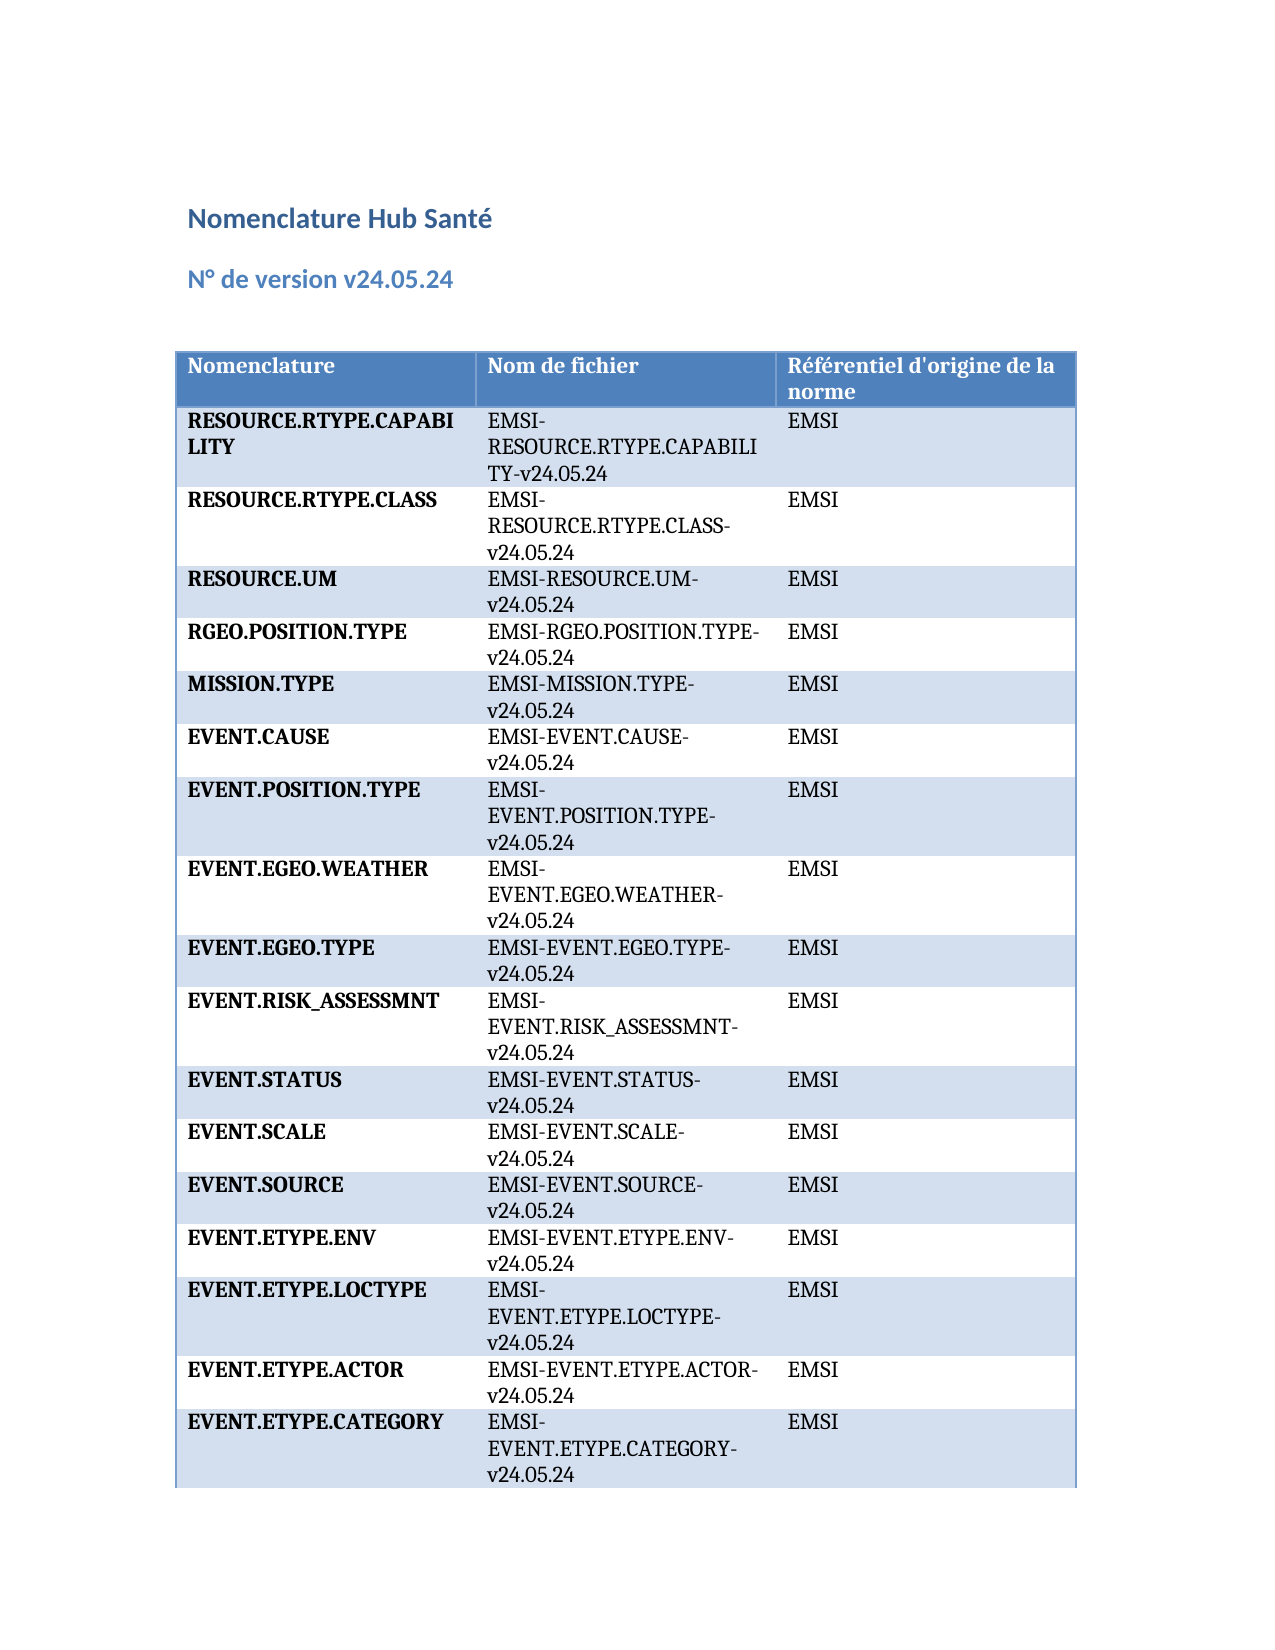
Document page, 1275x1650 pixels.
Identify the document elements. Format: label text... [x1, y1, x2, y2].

table_cell EVENT.SCALE [177, 1119, 476, 1172]
table_header Nomenclature [177, 353, 475, 406]
table_cell EMSI-EVENT.SOURCE-v24.05.24 [476, 1172, 776, 1224]
table_header Nom de fichier [477, 353, 775, 406]
table_cell EMSI [776, 619, 1075, 671]
table_header Référentiel d'origine de la norme [777, 353, 1075, 406]
table_cell EMSI [776, 856, 1075, 935]
table_cell MISSION.TYPE [177, 671, 476, 724]
table_cell EMSI [776, 1225, 1075, 1277]
table_cell EVENT.ETYPE.ACTOR [177, 1356, 476, 1409]
table_cell EVENT.SOURCE [177, 1172, 476, 1224]
table_cell RGEO.POSITION.TYPE [177, 619, 476, 671]
table_cell EMSI-EVENT.SCALE-v24.05.24 [476, 1119, 776, 1172]
table_cell EMSI-EVENT.ETYPE.LOCTYPE-v24.05.24 [476, 1277, 776, 1356]
table_cell EMSI [776, 566, 1075, 618]
table_cell EMSI [776, 935, 1075, 987]
table_cell EMSI [776, 1356, 1075, 1409]
table_cell EMSI [776, 1066, 1075, 1119]
table_cell EMSI-EVENT.POSITION.TYPE-v24.05.24 [476, 777, 776, 856]
table_cell EMSI [776, 408, 1075, 487]
table_cell EVENT.EGEO.WEATHER [177, 856, 476, 935]
table_cell EMSI-RESOURCE.RTYPE.CAPABILITY-v24.05.24 [476, 408, 776, 487]
table_cell EVENT.POSITION.TYPE [177, 777, 476, 856]
table_cell EMSI [776, 487, 1075, 566]
table_cell EVENT.EGEO.TYPE [177, 935, 476, 987]
table_cell EMSI-EVENT.ETYPE.ACTOR-v24.05.24 [476, 1356, 776, 1409]
table_cell EVENT.STATUS [177, 1066, 476, 1119]
table_cell EMSI-EVENT.ETYPE.ENV-v24.05.24 [476, 1225, 776, 1277]
table_cell EMSI [776, 1172, 1075, 1224]
table_cell EMSI-EVENT.EGEO.TYPE-v24.05.24 [476, 935, 776, 987]
table_cell EVENT.CAUSE [177, 724, 476, 777]
table_cell RESOURCE.RTYPE.CAPABILITY [177, 408, 476, 487]
table_cell EVENT.ETYPE.CATEGORY [177, 1409, 476, 1488]
table_cell EMSI-MISSION.TYPE-v24.05.24 [476, 671, 776, 724]
table_cell EMSI [776, 724, 1075, 777]
table_cell EMSI-EVENT.RISK_ASSESSMNT-v24.05.24 [476, 988, 776, 1066]
table_cell EMSI [776, 988, 1075, 1066]
table_cell EMSI-EVENT.STATUS-v24.05.24 [476, 1066, 776, 1119]
table_cell EMSI-EVENT.EGEO.WEATHER-v24.05.24 [476, 856, 776, 935]
table_cell EMSI-EVENT.CAUSE-v24.05.24 [476, 724, 776, 777]
table_cell EMSI [776, 671, 1075, 724]
table_cell EMSI [776, 1409, 1075, 1488]
table_cell EMSI-RESOURCE.RTYPE.CLASS-v24.05.24 [476, 487, 776, 566]
table_cell EMSI-EVENT.ETYPE.CATEGORY-v24.05.24 [476, 1409, 776, 1488]
table_cell EVENT.ETYPE.ENV [177, 1225, 476, 1277]
subtitle N° de version v24.05.24 [187, 262, 1087, 295]
table_cell EVENT.ETYPE.LOCTYPE [177, 1277, 476, 1356]
subtitle Nomenclature Hub Santé [187, 200, 1087, 236]
table_cell EVENT.RISK_ASSESSMNT [177, 988, 476, 1066]
table_cell EMSI-RESOURCE.UM-v24.05.24 [476, 566, 776, 618]
table_cell EMSI [776, 1277, 1075, 1356]
table_cell RESOURCE.RTYPE.CLASS [177, 487, 476, 566]
table_cell RESOURCE.UM [177, 566, 476, 618]
table_cell EMSI [776, 1119, 1075, 1172]
table_cell EMSI-RGEO.POSITION.TYPE-v24.05.24 [476, 619, 776, 671]
table_cell EMSI [776, 777, 1075, 856]
